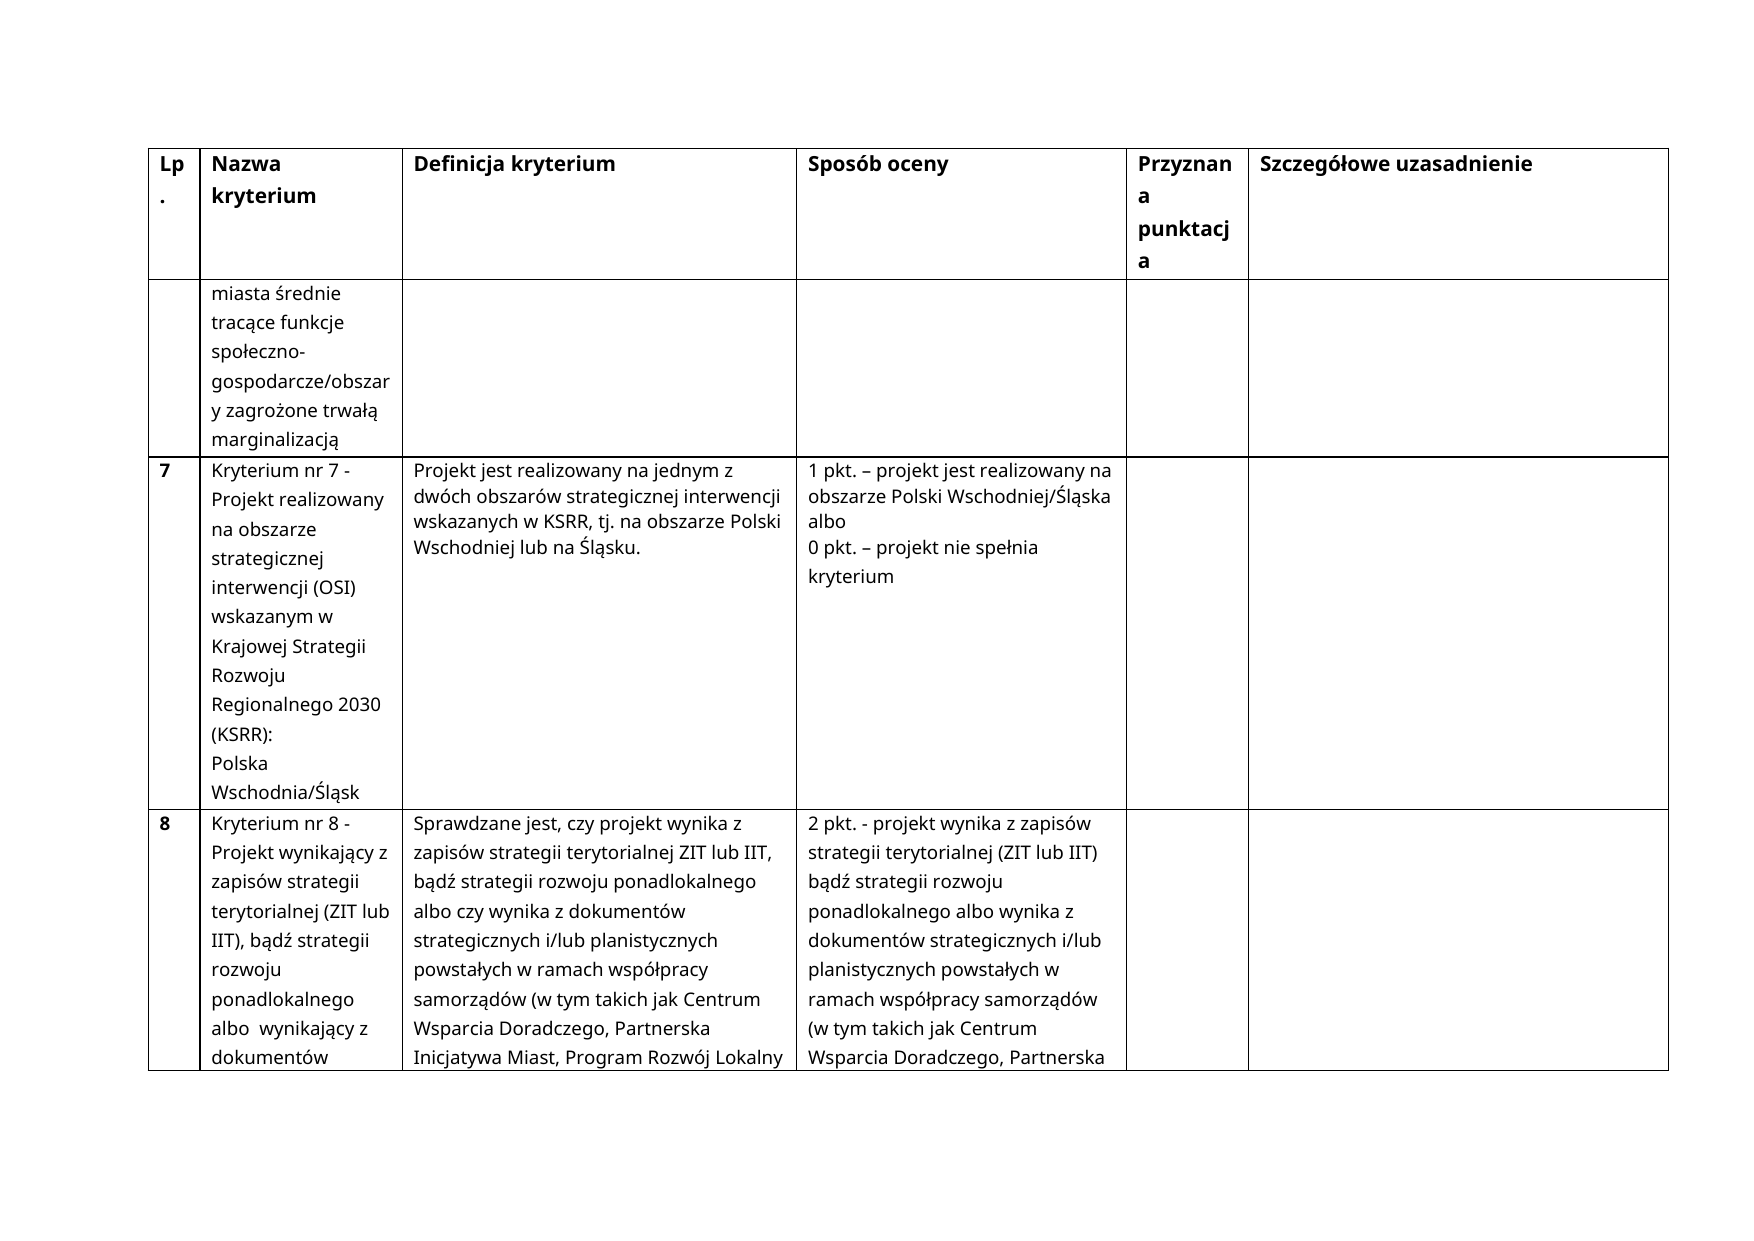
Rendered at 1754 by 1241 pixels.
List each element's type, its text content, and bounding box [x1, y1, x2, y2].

table_cell 6 [149, 280, 199, 456]
table_cell [1127, 280, 1248, 456]
table_header Przyznana punktacja [1127, 149, 1248, 279]
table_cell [201, 280, 402, 456]
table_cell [403, 280, 796, 456]
table_cell [1249, 458, 1668, 809]
table_header Sposób oceny [797, 149, 1126, 279]
table_cell 8 [149, 810, 199, 1070]
table_header Definicja kryterium [403, 149, 796, 279]
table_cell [403, 810, 796, 1070]
table_header Lp. [149, 149, 199, 279]
table_cell Kryterium nr 7 - Projekt realizowany na obszarze strategicznej interwencji (OSI) wskazanym w Krajowej Strategii Rozwoju Regionalnego 2030 (KSRR): Polska Wschodnia/Śląsk [201, 458, 402, 809]
table_header Szczegółowe uzasadnienie [1249, 149, 1668, 279]
table_cell [1249, 280, 1668, 456]
table_cell [1127, 458, 1248, 809]
table_header Nazwa kryterium [201, 149, 402, 279]
table_cell Projekt jest realizowany na jednym z dwóch obszarów strategicznej interwencji wskazanych w KSRR, tj. na obszarze Polski Wschodniej lub na Śląsku. [403, 458, 796, 809]
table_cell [201, 810, 402, 1070]
table_cell [1249, 810, 1668, 1070]
table_cell [1127, 810, 1248, 1070]
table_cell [797, 280, 1126, 456]
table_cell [797, 810, 1126, 1070]
table_cell 7 [149, 458, 199, 809]
table_cell 1 pkt. – projekt jest realizowany na obszarze Polski Wschodniej/Śląska albo 0 pkt. – projekt nie spełnia kryterium [797, 458, 1126, 809]
